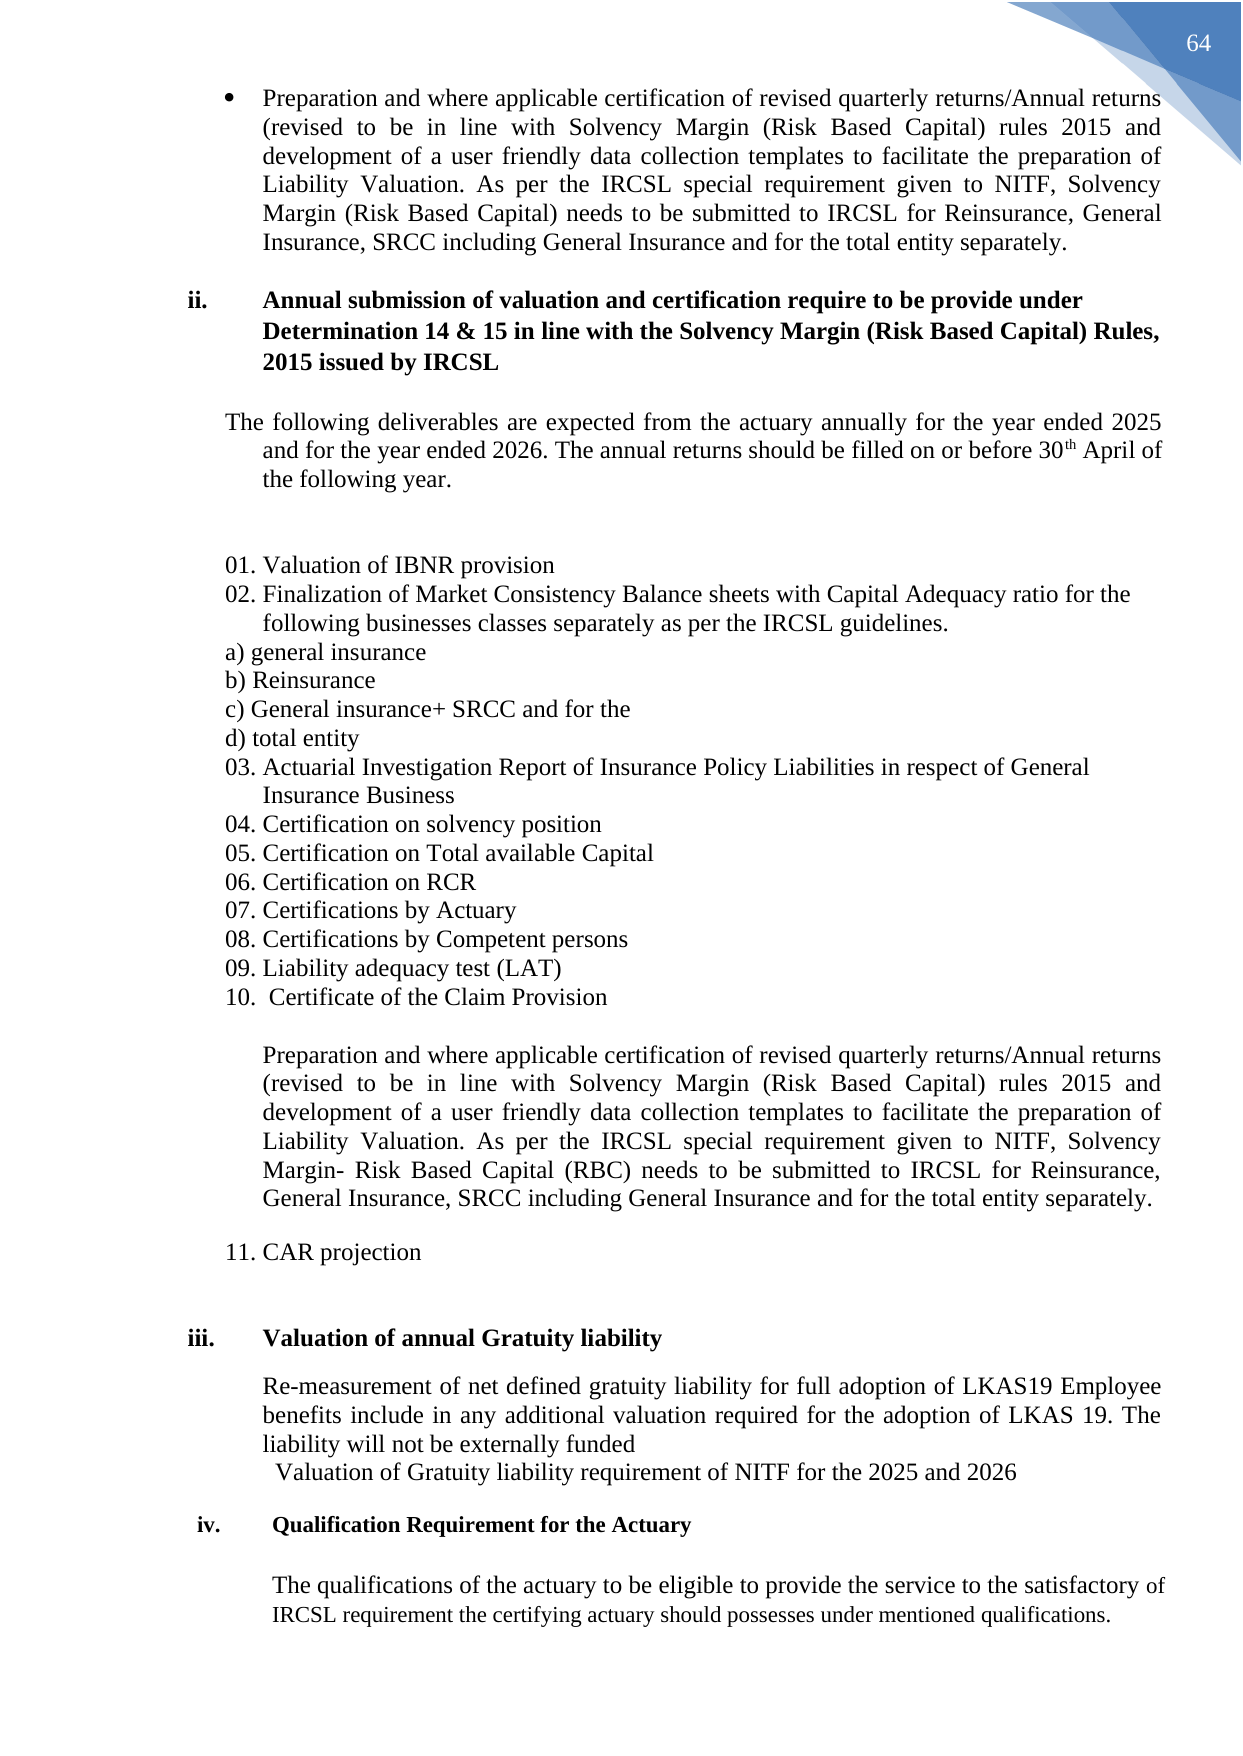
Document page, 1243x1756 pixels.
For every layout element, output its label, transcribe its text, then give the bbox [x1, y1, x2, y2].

text Valuation of Gratuity liability requirement of NITF for the 2025 and 2026 [262, 1457, 1162, 1486]
list 04. Certification on solvency position [225, 809, 1162, 838]
text 11. CAR projection [225, 1237, 1163, 1266]
list 03. Actuarial Investigation Report of Insurance Policy Liabilities in respect of General Insurance Business [225, 752, 1162, 809]
list a) general insurance [225, 637, 1162, 666]
list Qualification Requirement for the Actuary [197, 1511, 1209, 1538]
text Preparation and where applicable certification of revised quarterly returns/Annual returns (revised to be in line with Solvency Margin (Risk Based Capital) rules 2015 and development of a user friendly data collection templates to facilitate the preparation of Liability Valuation. As per the IRCSL special requirement given to NITF, Solvency Margin- Risk Based Capital (RBC) needs to be submitted to IRCSL for Reinsurance, General Insurance, SRCC including General Insurance and for the total entity separately. [262, 1040, 1162, 1212]
list 05. Certification on Total available Capital [225, 838, 1162, 867]
list 08. Certifications by Competent persons [225, 924, 1162, 953]
list d) total entity [225, 723, 1162, 752]
picture [1004, 2, 1241, 166]
list Valuation of annual Gratuity liability [187, 1323, 1162, 1352]
text Re-measurement of net defined gratuity liability for full adoption of LKAS19 Employee benefits include in any additional valuation required for the adoption of LKAS 19. The liability will not be externally funded [262, 1371, 1162, 1457]
list 10. Certificate of the Claim Provision [225, 982, 1162, 1011]
list 02. Finalization of Market Consistency Balance sheets with Capital Adequacy ratio for the following businesses classes separately as per the IRCSL guidelines. [225, 579, 1162, 637]
list Annual submission of valuation and certification require to be provide under Determination 14 & 15 in line with the Solvency Margin (Risk Based Capital) Rules, 2015 issued by IRCSL [187, 285, 1162, 376]
list Preparation and where applicable certification of revised quarterly returns/Annual returns (revised to be in line with Solvency Margin (Risk Based Capital) rules 2015 and development of a user friendly data collection templates to facilitate the preparation of Liability Valuation. As per the IRCSL special requirement given to NITF, Solvency Margin (Risk Based Capital) needs to be submitted to IRCSL for Reinsurance, General Insurance, SRCC including General Insurance and for the total entity separately. [225, 83, 1162, 256]
list c) General insurance+ SRCC and for the [225, 694, 1162, 723]
list 01. Valuation of IBNR provision [225, 551, 1162, 579]
list 07. Certifications by Actuary [225, 896, 1162, 924]
list 09. Liability adequacy test (LAT) [225, 953, 1162, 982]
text The qualifications of the actuary to be eligible to provide the service to the satisfactory of IRCSL requirement the certifying actuary should possesses under mentioned qualifications. [272, 1570, 1209, 1627]
list The following deliverables are expected from the actuary annually for the year ended 2025 and for the year ended 2026. The annual returns should be filled on or before 30th April of the following year. [225, 407, 1162, 493]
list 06. Certification on RCR [225, 867, 1162, 896]
list b) Reinsurance [225, 666, 1162, 694]
